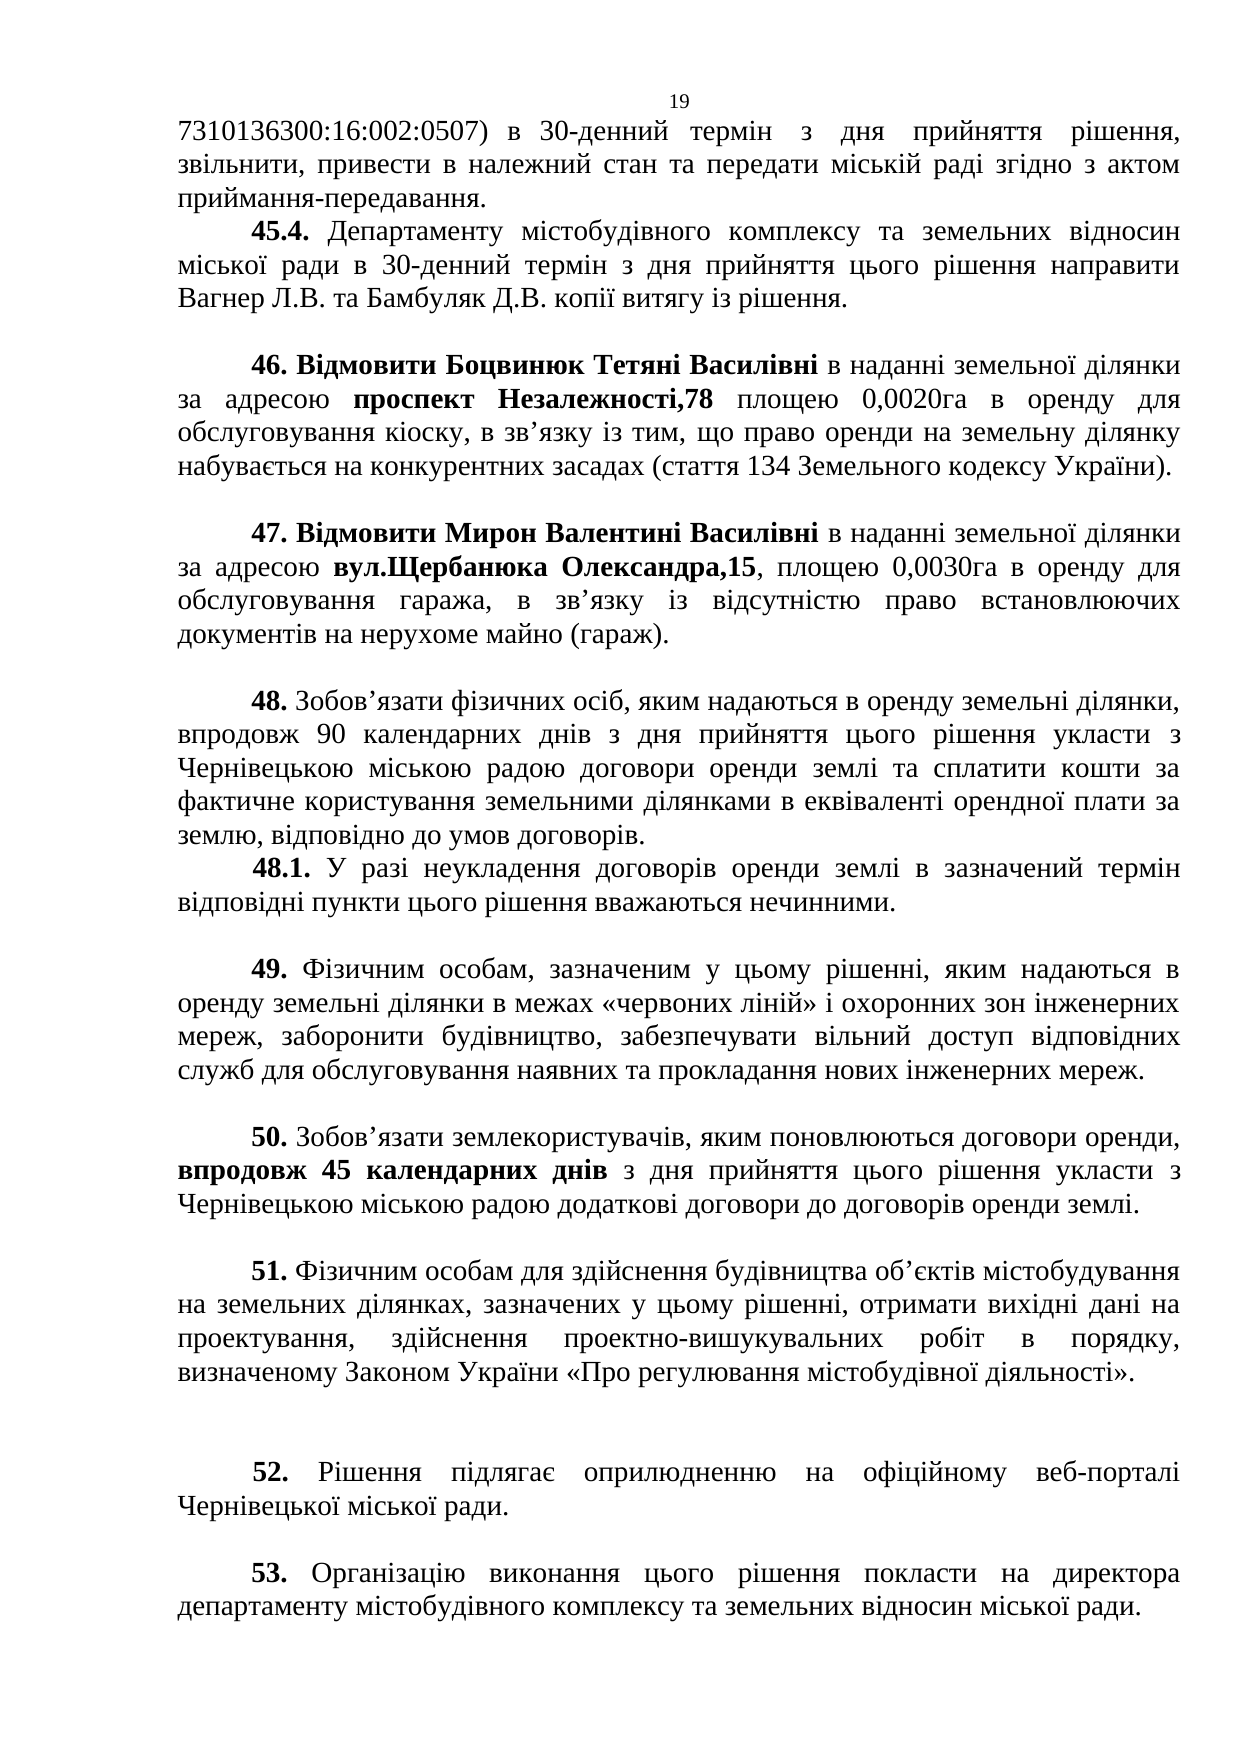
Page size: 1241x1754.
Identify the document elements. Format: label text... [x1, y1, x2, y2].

text 47. Відмовити Мирон Валентині Василівні в наданні земельної ділянки за адресою вул.Щербанюка Олександра,15, площею 0,0030га в оренду для обслуговування гаража, в зв’язку із відсутністю право встановлюючих документів на нерухоме майно (гараж). [177, 515, 1181, 649]
text 49. Фізичним особам, зазначеним у цьому рішенні, яким надаються в оренду земельні ділянки в межах «червоних ліній» і охоронних зон інженерних мереж, заборонити будівництво, забезпечувати вільний доступ відповідних служб для обслуговування наявних та прокладання нових інженерних мереж. [177, 951, 1181, 1085]
text 53. Організацію виконання цього рішення покласти на директора департаменту містобудівного комплексу та земельних відносин міської ради. [177, 1555, 1181, 1622]
text 48.1. У разі неукладення договорів оренди землі в зазначений термін відповідні пункти цього рішення вважаються нечинними. [177, 851, 1181, 918]
text 51. Фізичним особам для здійснення будівництва об’єктів містобудування на земельних ділянках, зазначених у цьому рішенні, отримати вихідні дані на проектування, здійснення проектно-вишукувальних робіт в порядку, визначеному Законом України «Про регулювання містобудівної діяльності». [177, 1253, 1181, 1387]
text 52. Рішення підлягає оприлюдненню на офіційному веб-порталі Чернівецької міської ради. [177, 1454, 1181, 1521]
text 45.4. Департаменту містобудівного комплексу та земельних відносин міської ради в 30-денний термін з дня прийняття цього рішення направити Вагнер Л.В. та Бамбуляк Д.В. копії витягу із рішення. [177, 213, 1181, 314]
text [177, 113, 1181, 213]
text 46. Відмовити Боцвинюк Тетяні Василівні в наданні земельної ділянки за адресою проспект Незалежності,78 площею 0,0020га в оренду для обслуговування кіоску, в зв’язку із тим, що право оренди на земельну ділянку набувається на конкурентних засадах (стаття 134 Земельного кодексу України). [177, 347, 1181, 482]
text 50. Зобов’язати землекористувачів, яким поновлюються договори оренди, впродовж 45 календарних днів з дня прийняття цього рішення укласти з Чернівецькою міською радою додаткові договори до договорів оренди землі. [177, 1119, 1181, 1219]
text 48. Зобов’язати фізичних осіб, яким надаються в оренду земельні ділянки, впродовж 90 календарних днів з дня прийняття цього рішення укласти з Чернівецькою міською радою договори оренди землі та сплатити кошти за фактичне користування земельними ділянками в еквіваленті орендної плати за землю, відповідно до умов договорів. [177, 683, 1181, 851]
